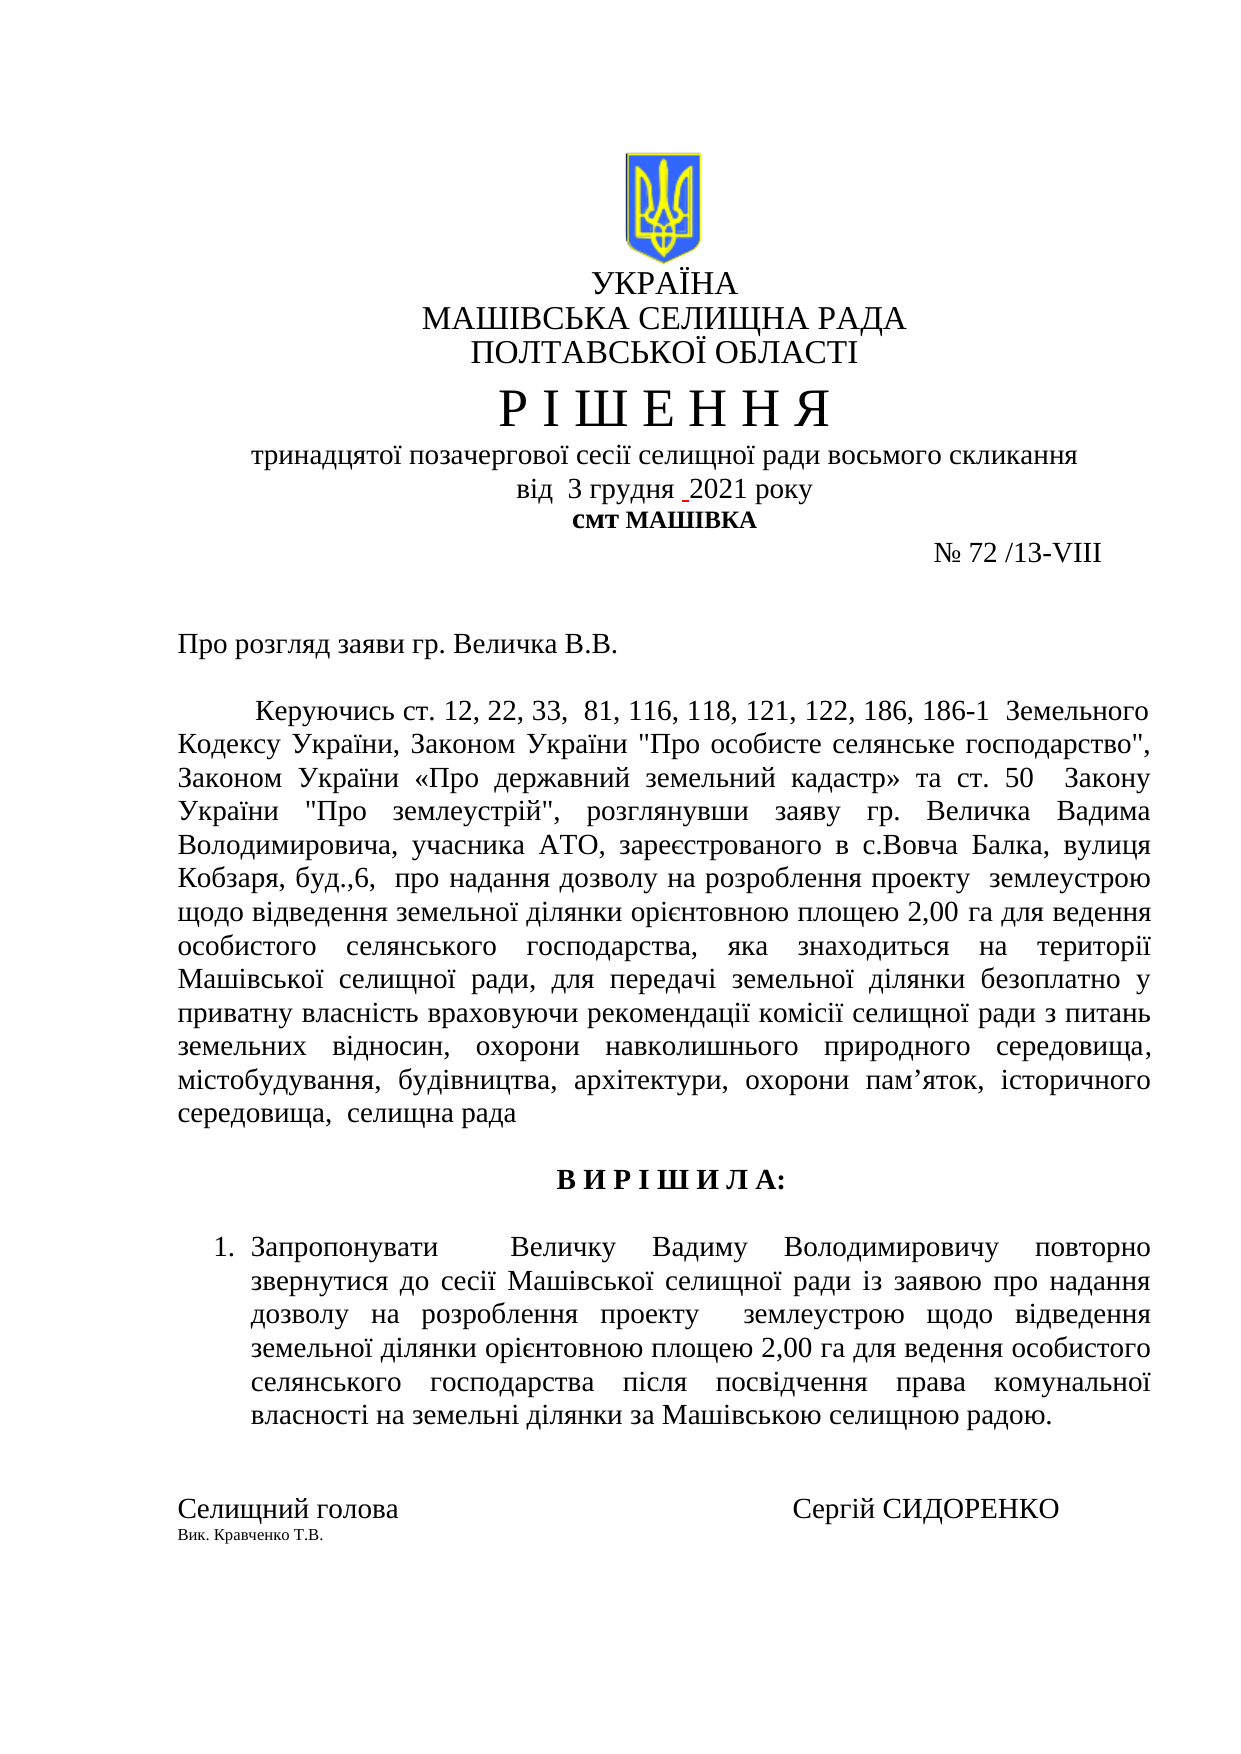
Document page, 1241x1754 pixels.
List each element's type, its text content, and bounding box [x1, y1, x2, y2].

text Селищний голова Сергій СИДОРЕНКО [177, 1491, 1152, 1524]
text № 72 /13-VІІІ [177, 535, 1152, 568]
text Вик. Кравченко Т.В. [177, 1524, 1152, 1544]
table_header Про розгляд заяви гр. Величка В.В. [166, 626, 758, 693]
text В И Р І Ш И Л А: [177, 1162, 1152, 1196]
list тринадцятої позачергової сесії селищної ради восьмого скликання [177, 437, 1152, 471]
text УКРАЇНА [177, 267, 1152, 302]
list смт МАШІВКА [177, 504, 1152, 535]
text Керуючись ст. 12, 22, 33, 81, 116, 118, 121, 122, 186, 186-1 Земельного Кодексу України, Законом України "Про особисте селянське господарство", Законом України «Про державний земельний кадастр» та ст. 50 Закону України "Про землеустрій", розглянувши заяву гр. Величка Вадима Володимировича, учасника АТО, зареєстрованого в с.Вовча Балка, вулиця Кобзаря, буд.,6, про надання дозволу на розроблення проекту землеустрою щодо відведення земельної ділянки орієнтовною площею 2,00 га для ведення особистого селянського господарства, яка знаходиться на території Машівської селищної ради, для передачі земельної ділянки безоплатно у приватну власність враховуючи рекомендації комісії селищної ради з питань земельних відносин, охорони навколишнього природного середовища, містобудування, будівництва, архітектури, охорони пам’яток, історичного середовища, селищна рада [177, 693, 1152, 1129]
list від 3 грудня 2021 року [177, 471, 1152, 504]
text МАШІВСЬКА СЕЛИЩНА РАДА [177, 302, 1152, 336]
subtitle Р І Ш Е Н Н Я [177, 381, 1152, 437]
text ПОЛТАВСЬКОЇ ОБЛАСТІ [177, 336, 1152, 371]
list Запропонувати Величку Вадиму Володимировичу повторно звернутися до сесії Машівської селищної ради із заявою про надання дозволу на розроблення проекту землеустрою щодо відведення земельної ділянки орієнтовною площею 2,00 га для ведення особистого селянського господарства після посвідчення права комунальної власності на земельні ділянки за Машівською селищною радою. [213, 1229, 1152, 1431]
